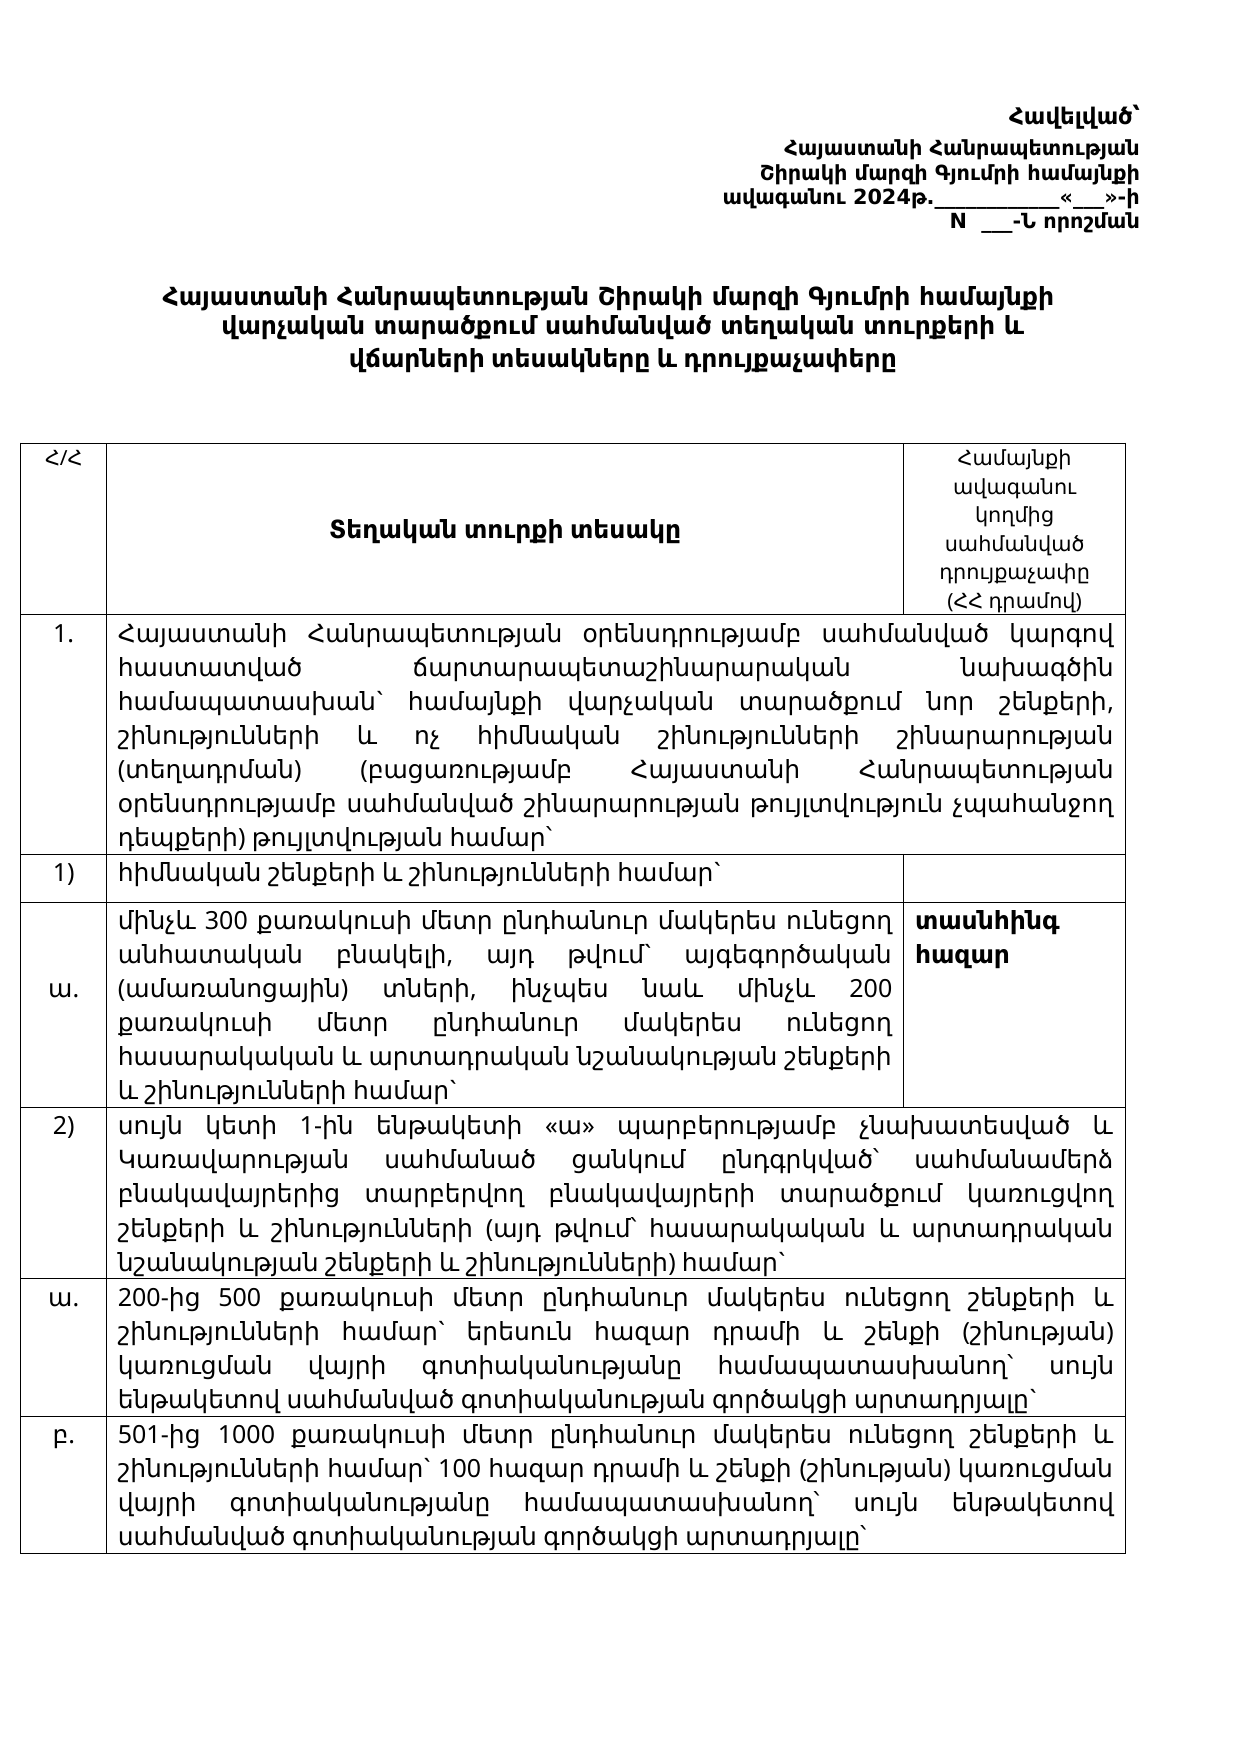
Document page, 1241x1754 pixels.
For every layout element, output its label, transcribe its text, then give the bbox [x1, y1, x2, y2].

table_cell Հայաստանի Հանրապետության օրենսդրությամբ սահմանված կարգով հաստատված ճարտարապետաշինարարական նախագծին համապատասխան` համայնքի վարչական տարածքում նոր շենքերի, շինությունների և ոչ հիմնական շինությունների շինարարության (տեղադրման) (բացառությամբ Հայաստանի Հանրապետության օրենսդրությամբ սահմանված շինարարության թույլտվություն չպահանջող դեպքերի) թույլտվության համար՝ [107, 615, 1125, 854]
text Շիրակի մարզի Գյումրի համայնքի [77, 161, 1140, 185]
text Հայաստանի Հանրապետության [77, 136, 1140, 161]
table_cell 2) [21, 1108, 106, 1278]
table_cell հիմնական շենքերի և շինությունների համար` [107, 855, 903, 902]
table_cell 501-ից 1000 քառակուսի մետր ընդհանուր մակերես ունեցող շենքերի և շինությունների համար` 100 հազար դրամի և շենքի (շինության) կառուցման վայրի գոտիականությանը համապատասխանող՝ սույն ենթակետով սահմանված գոտիականության գործակցի արտադրյալը՝ [107, 1417, 1125, 1553]
table_cell 1. [21, 615, 106, 854]
subtitle Հավելված՝ [77, 103, 1140, 130]
table_header Հ/Հ [21, 444, 106, 614]
table_cell մինչև 300 քառակուսի մետր ընդհանուր մակերես ունեցող անհատական բնակելի, այդ թվում` այգեգործական (ամառանոցային) տների, ինչպես նաև մինչև 200 քառակուսի մետր ընդհանուր մակերես ունեցող հասարակական և արտադրական նշանակության շենքերի և շինությունների համար` [107, 903, 903, 1107]
table_cell տասնհինգ հազար [904, 903, 1125, 1107]
table_cell սույն կետի 1-ին ենթակետի «ա» պարբերությամբ չնախատեսված և Կառավարության սահմանած ցանկում ընդգրկված՝ սահմանամերձ բնակավայրերից տարբերվող բնակավայրերի տարածքում կառուցվող շենքերի և շինությունների (այդ թվում՝ հասարակական և արտադրական նշանակության շենքերի և շինությունների) համար` [107, 1108, 1125, 1278]
table_cell 200-ից 500 քառակուսի մետր ընդհանուր մակերես ունեցող շենքերի և շինությունների համար` երեսուն հազար դրամի և շենքի (շինության) կառուցման վայրի գոտիականությանը համապատասխանող՝ սույն ենթակետով սահմանված գոտիականության գործակցի արտադրյալը` [107, 1279, 1125, 1416]
text N ___-Ն որոշման [77, 209, 1140, 233]
table_cell բ. [21, 1417, 106, 1553]
text ավագանու 2024թ.____________«___»-ի [77, 185, 1140, 209]
text վճարների տեսակները և դրույքաչափերը [77, 340, 1140, 374]
table_header Համայնքի ավագանու կողմից սահմանված դրույքաչափը (ՀՀ դրամով) [904, 444, 1125, 614]
text վարչական տարածքում սահմանված տեղական տուրքերի և [77, 311, 1140, 340]
text Հայաստանի Հանրապետության Շիրակի մարզի Գյումրի համայնքի [77, 282, 1140, 311]
table_cell [904, 855, 1125, 902]
table_header Տեղական տուրքի տեսակը [107, 444, 903, 614]
table_cell 1) [21, 855, 106, 902]
table_cell ա. [21, 903, 106, 1107]
table_cell ա. [21, 1279, 106, 1416]
